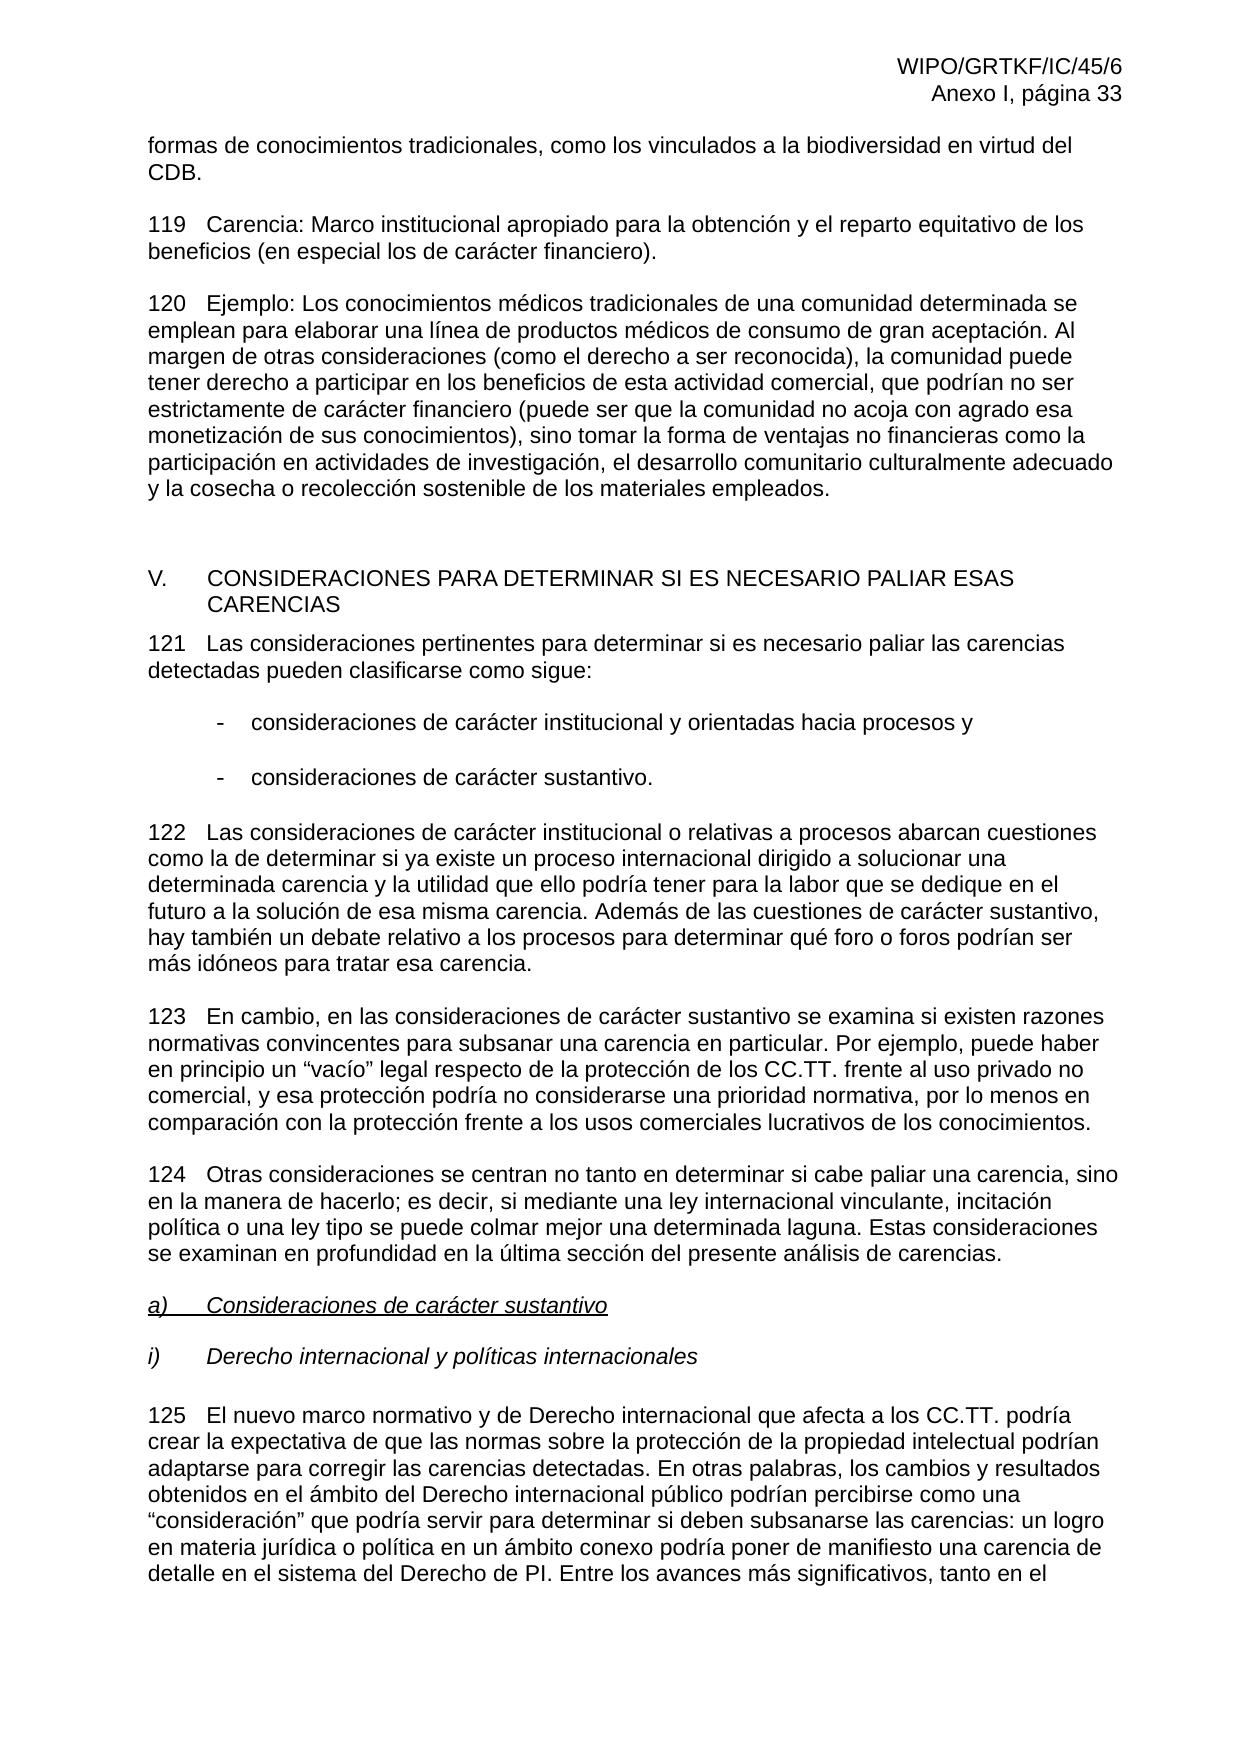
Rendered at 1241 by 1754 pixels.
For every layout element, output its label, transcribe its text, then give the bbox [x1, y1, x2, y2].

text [148, 132, 1122, 185]
text Ejemplo: Los conocimientos médicos tradicionales de una comunidad determinada se emplean para elaborar una línea de productos médicos de consumo de gran aceptación. Al margen de otras consideraciones (como el derecho a ser reconocida), la comunidad puede tener derecho a participar en los beneficios de esta actividad comercial, que podrían no ser estrictamente de carácter financiero (puede ser que la comunidad no acoja con agrado esa monetización de sus conocimientos), sino tomar la forma de ventajas no financieras como la participación en actividades de investigación, el desarrollo comunitario culturalmente adecuado y la cosecha o recolección sostenible de los materiales empleados. [148, 290, 1122, 501]
subtitle V. CONSIDERACIONES PARA DETERMINAR SI ES NECESARIO PALIAR ESAS CARENCIAS [148, 565, 1122, 618]
text Carencia: Marco institucional apropiado para la obtención y el reparto equitativo de los beneficios (en especial los de carácter financiero). [148, 211, 1122, 264]
list consideraciones de carácter institucional y orientadas hacia procesos y [213, 709, 1122, 738]
subtitle a) Consideraciones de carácter sustantivo [148, 1292, 1122, 1318]
subtitle i) Derecho internacional y políticas internacionales [148, 1343, 1122, 1369]
text En cambio, en las consideraciones de carácter sustantivo se examina si existen razones normativas convincentes para subsanar una carencia en particular. Por ejemplo, puede haber en principio un “vacío” legal respecto de la protección de los CC.TT. frente al uso privado no comercial, y esa protección podría no considerarse una prioridad normativa, por lo menos en comparación con la protección frente a los usos comerciales lucrativos de los conocimientos. [148, 1003, 1122, 1135]
text Otras consideraciones se centran no tanto en determinar si cabe paliar una carencia, sino en la manera de hacerlo; es decir, si mediante una ley internacional vinculante, incitación política o una ley tipo se puede colmar mejor una determinada laguna. Estas consideraciones se examinan en profundidad en la última sección del presente análisis de carencias. [148, 1161, 1122, 1267]
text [148, 1402, 1122, 1586]
text Las consideraciones pertinentes para determinar si es necesario paliar las carencias detectadas pueden clasificarse como sigue: [148, 630, 1122, 683]
text Las consideraciones de carácter institucional o relativas a procesos abarcan cuestiones como la de determinar si ya existe un proceso internacional dirigido a solucionar una determinada carencia y la utilidad que ello podría tener para la labor que se dedique en el futuro a la solución de esa misma carencia. Además de las cuestiones de carácter sustantivo, hay también un debate relativo a los procesos para determinar qué foro o foros podrían ser más idóneos para tratar esa carencia. [148, 819, 1122, 977]
list consideraciones de carácter sustantivo. [213, 764, 1122, 792]
